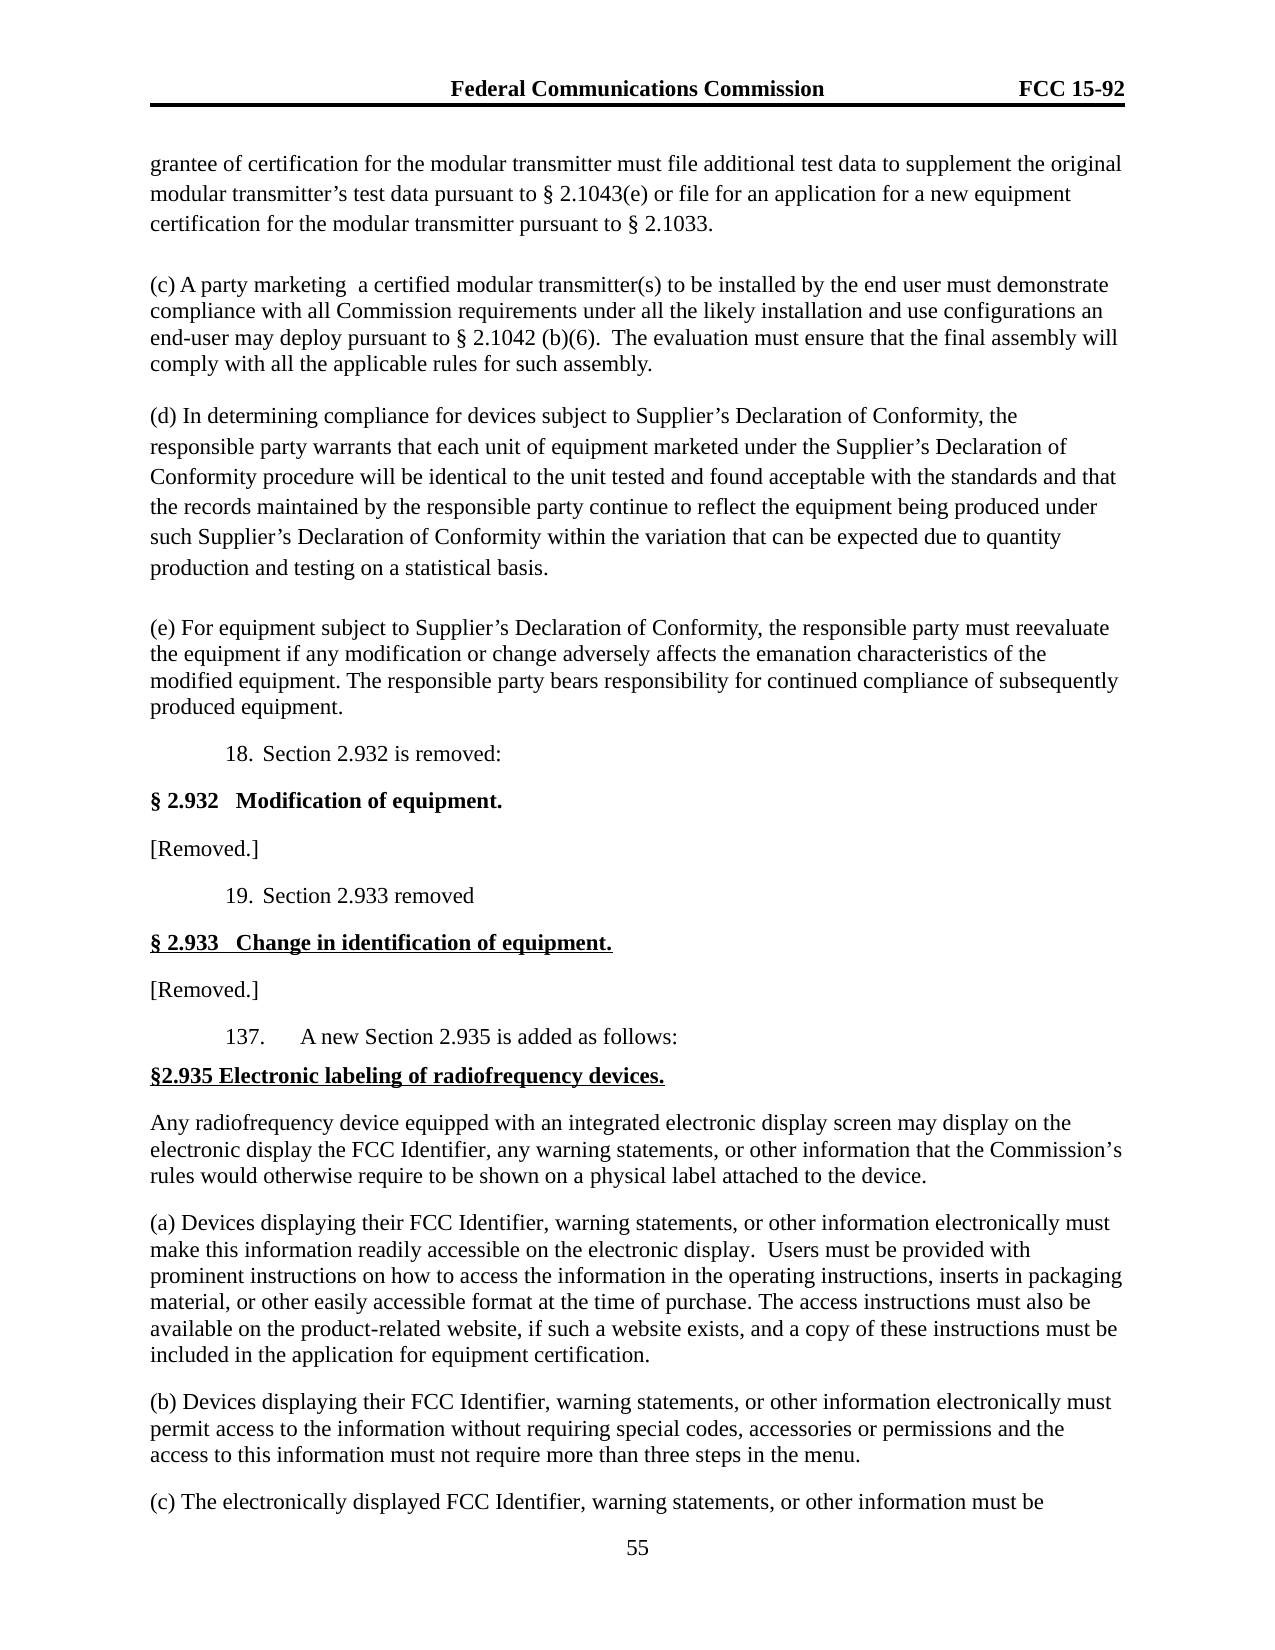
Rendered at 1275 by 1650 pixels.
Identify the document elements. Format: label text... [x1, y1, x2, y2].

text A new Section 2.935 is added as follows: [150, 1023, 1125, 1050]
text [150, 150, 1125, 237]
text (b) Devices displaying their FCC Identifier, warning statements, or other information electronically must permit access to the information without requiring special codes, accessories or permissions and the access to this information must not require more than three steps in the menu. [150, 1388, 1125, 1467]
text § 2.932 Modification of equipment. [150, 787, 1125, 814]
text [Removed.] [150, 976, 1125, 1003]
list Section 2.933 removed [225, 882, 1125, 908]
text (e) For equipment subject to Supplier’s Declaration of Conformity, the responsible party must reevaluate the equipment if any modification or change adversely affects the emanation characteristics of the modified equipment. The responsible party bears responsibility for continued compliance of subsequently produced equipment. [150, 614, 1125, 719]
text Any radiofrequency device equipped with an integrated electronic display screen may display on the electronic display the FCC Identifier, any warning statements, or other information that the Commission’s rules would otherwise require to be shown on a physical label attached to the device. [150, 1109, 1125, 1188]
text § 2.933 Change in identification of equipment. [150, 929, 1125, 955]
text (c) A party marketing a certified modular transmitter(s) to be installed by the end user must demonstrate compliance with all Commission requirements under all the likely installation and use configurations an end-user may deploy pursuant to § 2.1042 (b)(6). The evaluation must ensure that the final assembly will comply with all the applicable rules for such assembly. [150, 271, 1125, 376]
list Section 2.932 is removed: [225, 740, 1125, 767]
text (a) Devices displaying their FCC Identifier, warning statements, or other information electronically must make this information readily accessible on the electronic display. Users must be provided with prominent instructions on how to access the information in the operating instructions, inserts in packaging material, or other easily accessible format at the time of purchase. The access instructions must also be available on the product-related website, if such a website exists, and a copy of these instructions must be included in the application for equipment certification. [150, 1209, 1125, 1367]
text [150, 1488, 1125, 1514]
text (d) In determining compliance for devices subject to Supplier’s Declaration of Conformity, the responsible party warrants that each unit of equipment marketed under the Supplier’s Declaration of Conformity procedure will be identical to the unit tested and found acceptable with the standards and that the records maintained by the responsible party continue to reflect the equipment being produced under such Supplier’s Declaration of Conformity within the variation that can be expected due to quantity production and testing on a statistical basis. [150, 403, 1125, 580]
text [Removed.] [150, 835, 1125, 861]
text §2.935 Electronic labeling of radiofrequency devices. [150, 1062, 1125, 1089]
